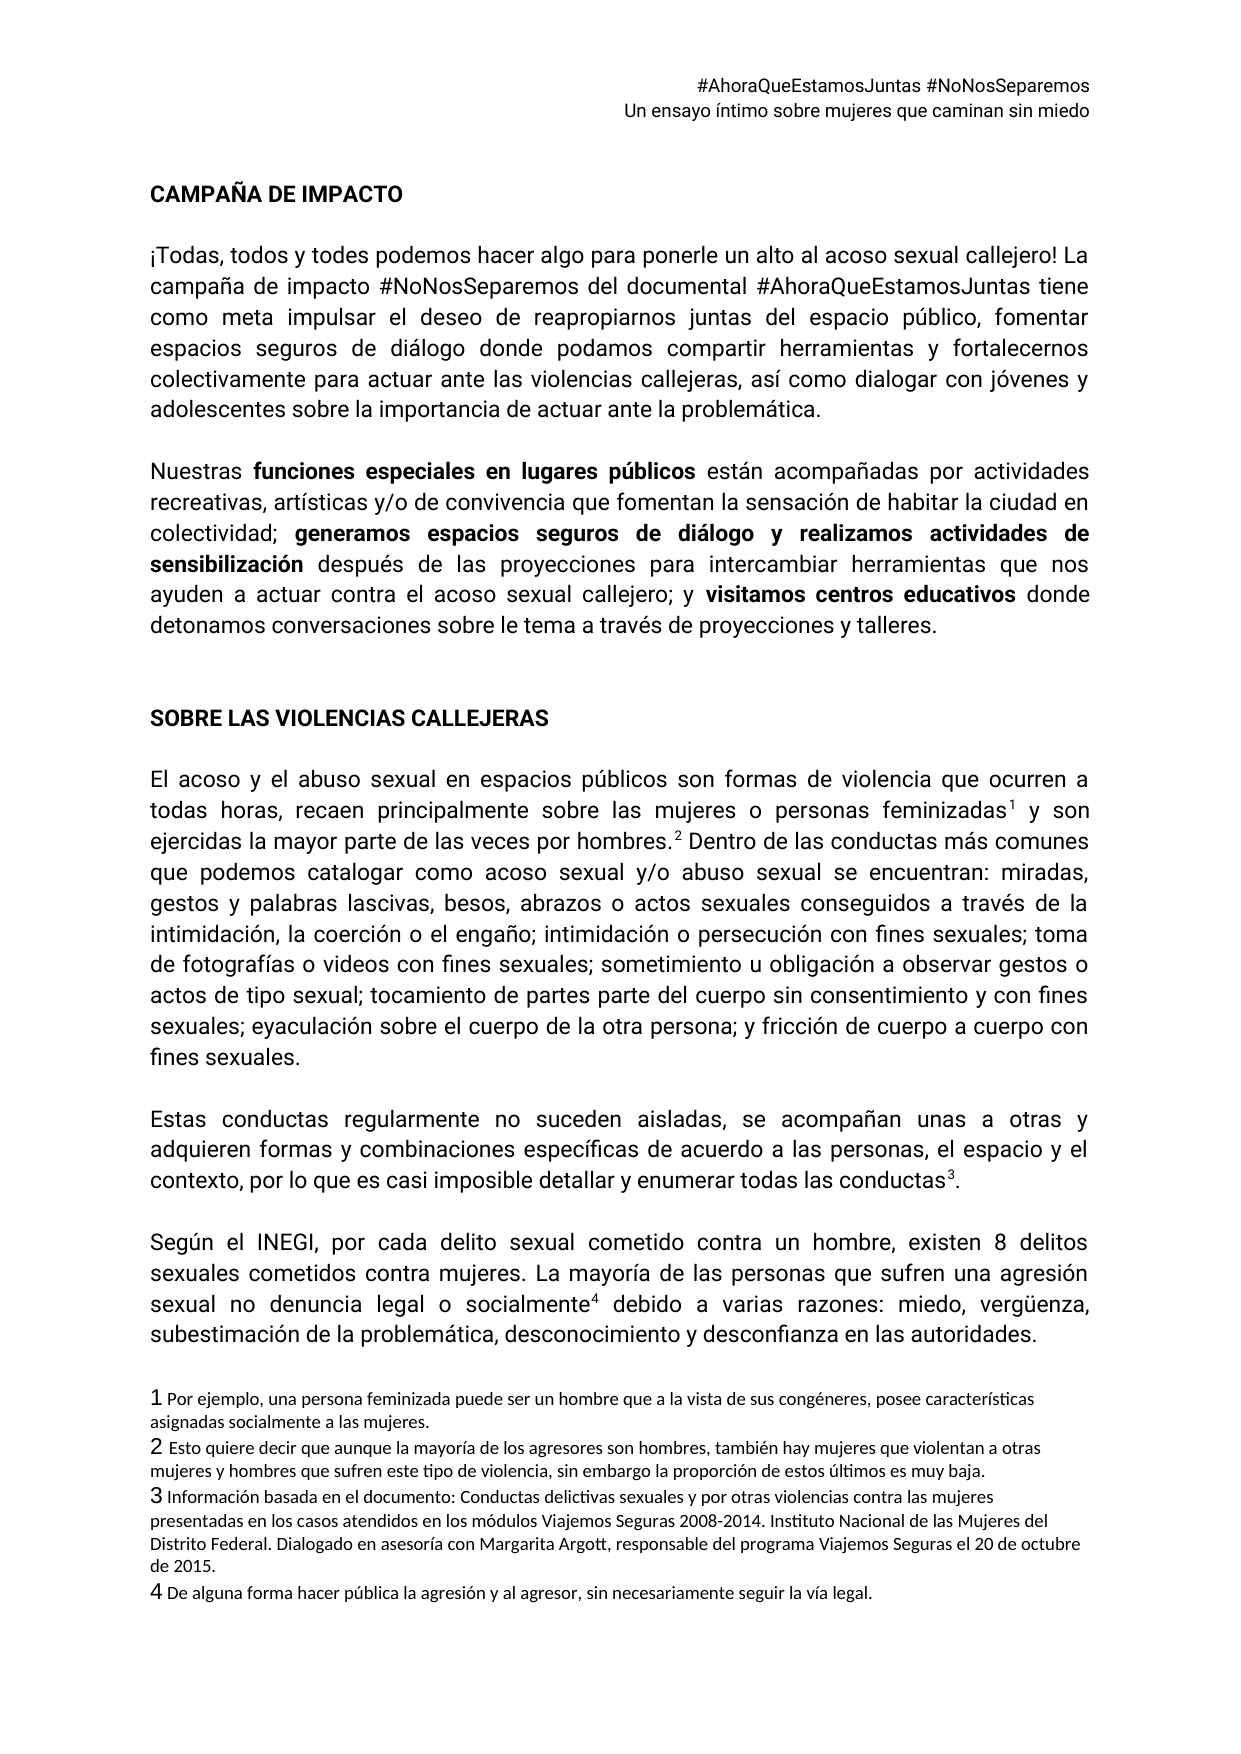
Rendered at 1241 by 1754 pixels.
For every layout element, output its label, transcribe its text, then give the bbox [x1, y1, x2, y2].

text Nuestras funciones especiales en lugares públicos están acompañadas por actividades recreativas, artísticas y/o de convivencia que fomentan la sensación de habitar la ciudad en colectividad; generamos espacios seguros de diálogo y realizamos actividades de sensibilización después de las proyecciones para intercambiar herramientas que nos ayuden a actuar contra el acoso sexual callejero; y visitamos centros educativos donde detonamos conversaciones sobre le tema a través de proyecciones y talleres. [150, 458, 1090, 639]
text ¡Todas, todos y todes podemos hacer algo para ponerle un alto al acoso sexual callejero! La campaña de impacto #NoNosSeparemos del documental #AhoraQueEstamosJuntas tiene como meta impulsar el deseo de reapropiarnos juntas del espacio público, fomentar espacios seguros de diálogo donde podamos compartir herramientas y fortalecernos colectivamente para actuar ante las violencias callejeras, así como dialogar con jóvenes y adolescentes sobre la importancia de actuar ante la problemática. [150, 242, 1090, 423]
text CAMPAÑA DE IMPACTO [150, 181, 1090, 208]
text Según el INEGI, por cada delito sexual cometido contra un hombre, existen 8 delitos sexuales cometidos contra mujeres. La mayoría de las personas que sufren una agresión sexual no denuncia legal o socialmente debido a varias razones: miedo, vergüenza, subestimación de la problemática, desconocimiento y desconfianza en las autoridades. [150, 1229, 1090, 1348]
text SOBRE LAS VIOLENCIAS CALLEJERAS [150, 705, 1090, 732]
text El acoso y el abuso sexual en espacios públicos son formas de violencia que ocurren a todas horas, recaen principalmente sobre las mujeres o personas feminizadas y son ejercidas la mayor parte de las veces por hombres. Dentro de las conductas más comunes que podemos catalogar como acoso sexual y/o abuso sexual se encuentran: miradas, gestos y palabras lascivas, besos, abrazos o actos sexuales conseguidos a través de la intimidación, la coerción o el engaño; intimidación o persecución con fines sexuales; toma de fotografías o videos con fines sexuales; sometimiento u obligación a observar gestos o actos de tipo sexual; tocamiento de partes parte del cuerpo sin consentimiento y con fines sexuales; eyaculación sobre el cuerpo de la otra persona; y fricción de cuerpo a cuerpo con fines sexuales. [150, 767, 1090, 1071]
text Estas conductas regularmente no suceden aisladas, se acompañan unas a otras y adquieren formas y combinaciones específicas de acuerdo a las personas, el espacio y el contexto, por lo que es casi imposible detallar y enumerar todas las conductas. [150, 1106, 1090, 1194]
